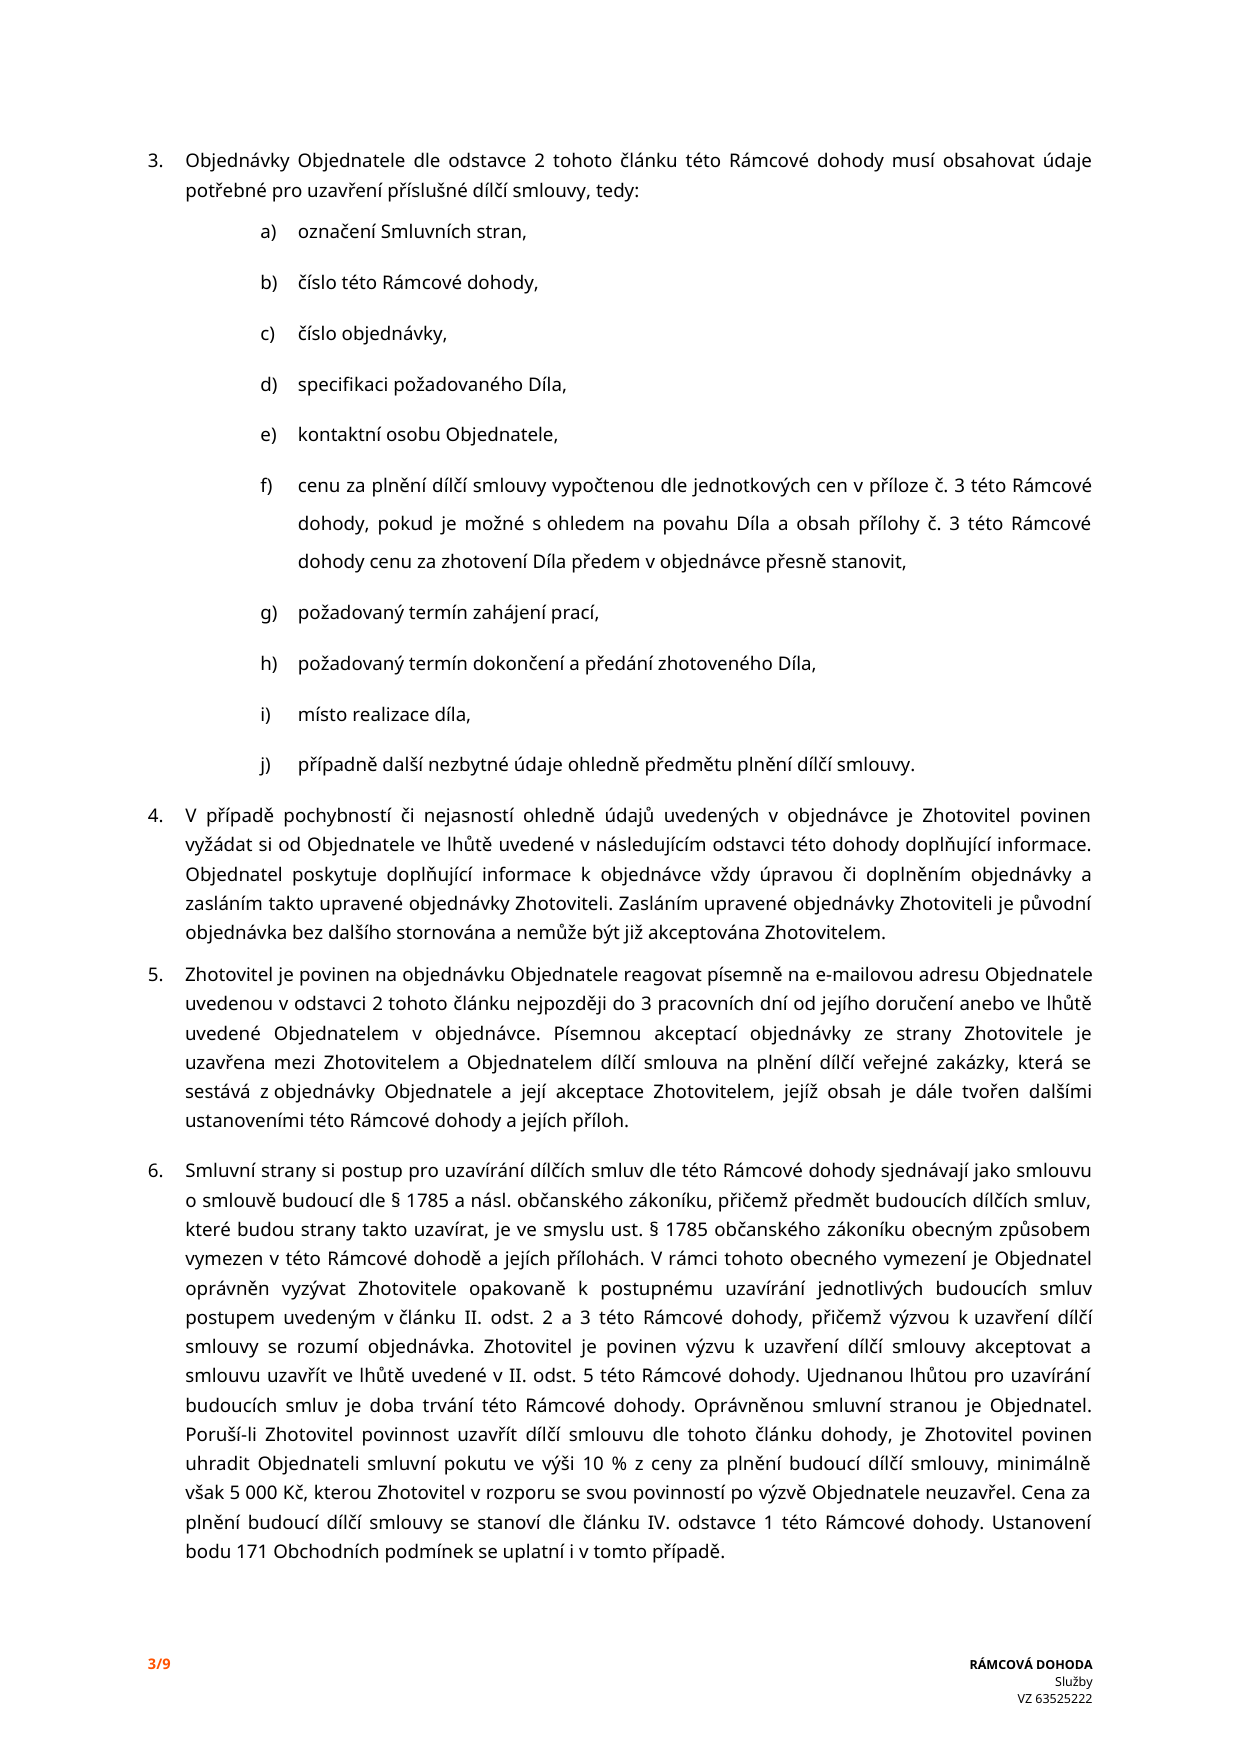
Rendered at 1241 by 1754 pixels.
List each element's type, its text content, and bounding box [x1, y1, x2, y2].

text V případě pochybností či nejasností ohledně údajů uvedených v objednávce je Zhotovitel povinen vyžádat si od Objednatele ve lhůtě uvedené v následujícím odstavci této dohody doplňující informace. Objednatel poskytuje doplňující informace k objednávce vždy úpravou či doplněním objednávky a zasláním takto upravené objednávky Zhotoviteli. Zasláním upravené objednávky Zhotoviteli je původní objednávka bez dalšího stornována a nemůže být již akceptována Zhotovitelem. [148, 802, 1093, 945]
list číslo této Rámcové dohody, [260, 269, 1093, 295]
text Objednávky Objednatele dle odstavce 2 tohoto článku této Rámcové dohody musí obsahovat údaje potřebné pro uzavření příslušné dílčí smlouvy, tedy: [148, 148, 1093, 202]
list požadovaný termín dokončení a předání zhotoveného Díla, [260, 650, 1093, 676]
list Zhotovitel je povinen na objednávku Objednatele reagovat písemně na e-mailovou adresu Objednatele uvedenou v odstavci 2 tohoto článku nejpozději do 3 pracovních dní od jejího doručení anebo ve lhůtě uvedené Objednatelem v objednávce. Písemnou akceptací objednávky ze strany Zhotovitele je uzavřena mezi Zhotovitelem a Objednatelem dílčí smlouva na plnění dílčí veřejné zakázky, která se sestává z objednávky Objednatele a její akceptace Zhotovitelem, jejíž obsah je dále tvořen dalšími ustanoveními této Rámcové dohody a jejích příloh. [148, 961, 1093, 1133]
list označení Smluvních stran, [260, 219, 1093, 244]
list případně další nezbytné údaje ohledně předmětu plnění dílčí smlouvy. [260, 752, 1093, 777]
list cenu za plnění dílčí smlouvy vypočtenou dle jednotkových cen v příloze č. 3 této Rámcové dohody, pokud je možné s ohledem na povahu Díla a obsah přílohy č. 3 této Rámcové dohody cenu za zhotovení Díla předem v objednávce přesně stanovit, [260, 472, 1093, 574]
list Smluvní strany si postup pro uzavírání dílčích smluv dle této Rámcové dohody sjednávají jako smlouvu o smlouvě budoucí dle § 1785 a násl. občanského zákoníku, přičemž předmět budoucích dílčích smluv, které budou strany takto uzavírat, je ve smyslu ust. § 1785 občanského zákoníku obecným způsobem vymezen v této Rámcové dohodě a jejích přílohách. V rámci tohoto obecného vymezení je Objednatel oprávněn vyzývat Zhotovitele opakovaně k postupnému uzavírání jednotlivých budoucích smluv postupem uvedeným v článku II. odst. 2 a 3 této Rámcové dohody, přičemž výzvou k uzavření dílčí smlouvy se rozumí objednávka. Zhotovitel je povinen výzvu k uzavření dílčí smlouvy akceptovat a smlouvu uzavřít ve lhůtě uvedené v II. odst. 5 této Rámcové dohody. Ujednanou lhůtou pro uzavírání budoucích smluv je doba trvání této Rámcové dohody. Oprávněnou smluvní stranou je Objednatel. Poruší-li Zhotovitel povinnost uzavřít dílčí smlouvu dle tohoto článku dohody, je Zhotovitel povinen uhradit Objednateli smluvní pokutu ve výši 10 % z ceny za plnění budoucí dílčí smlouvy, minimálně však 5 000 Kč, kterou Zhotovitel v rozporu se svou povinností po výzvě Objednatele neuzavřel. Cena za plnění budoucí dílčí smlouvy se stanoví dle článku IV. odstavce 1 této Rámcové dohody. Ustanovení bodu 171 Obchodních podmínek se uplatní i v tomto případě. [148, 1158, 1093, 1564]
list specifikaci požadovaného Díla, [260, 371, 1093, 396]
list číslo objednávky, [260, 320, 1093, 346]
list kontaktní osobu Objednatele, [260, 422, 1093, 447]
list požadovaný termín zahájení prací, [260, 599, 1093, 625]
list místo realizace díla, [260, 701, 1093, 726]
